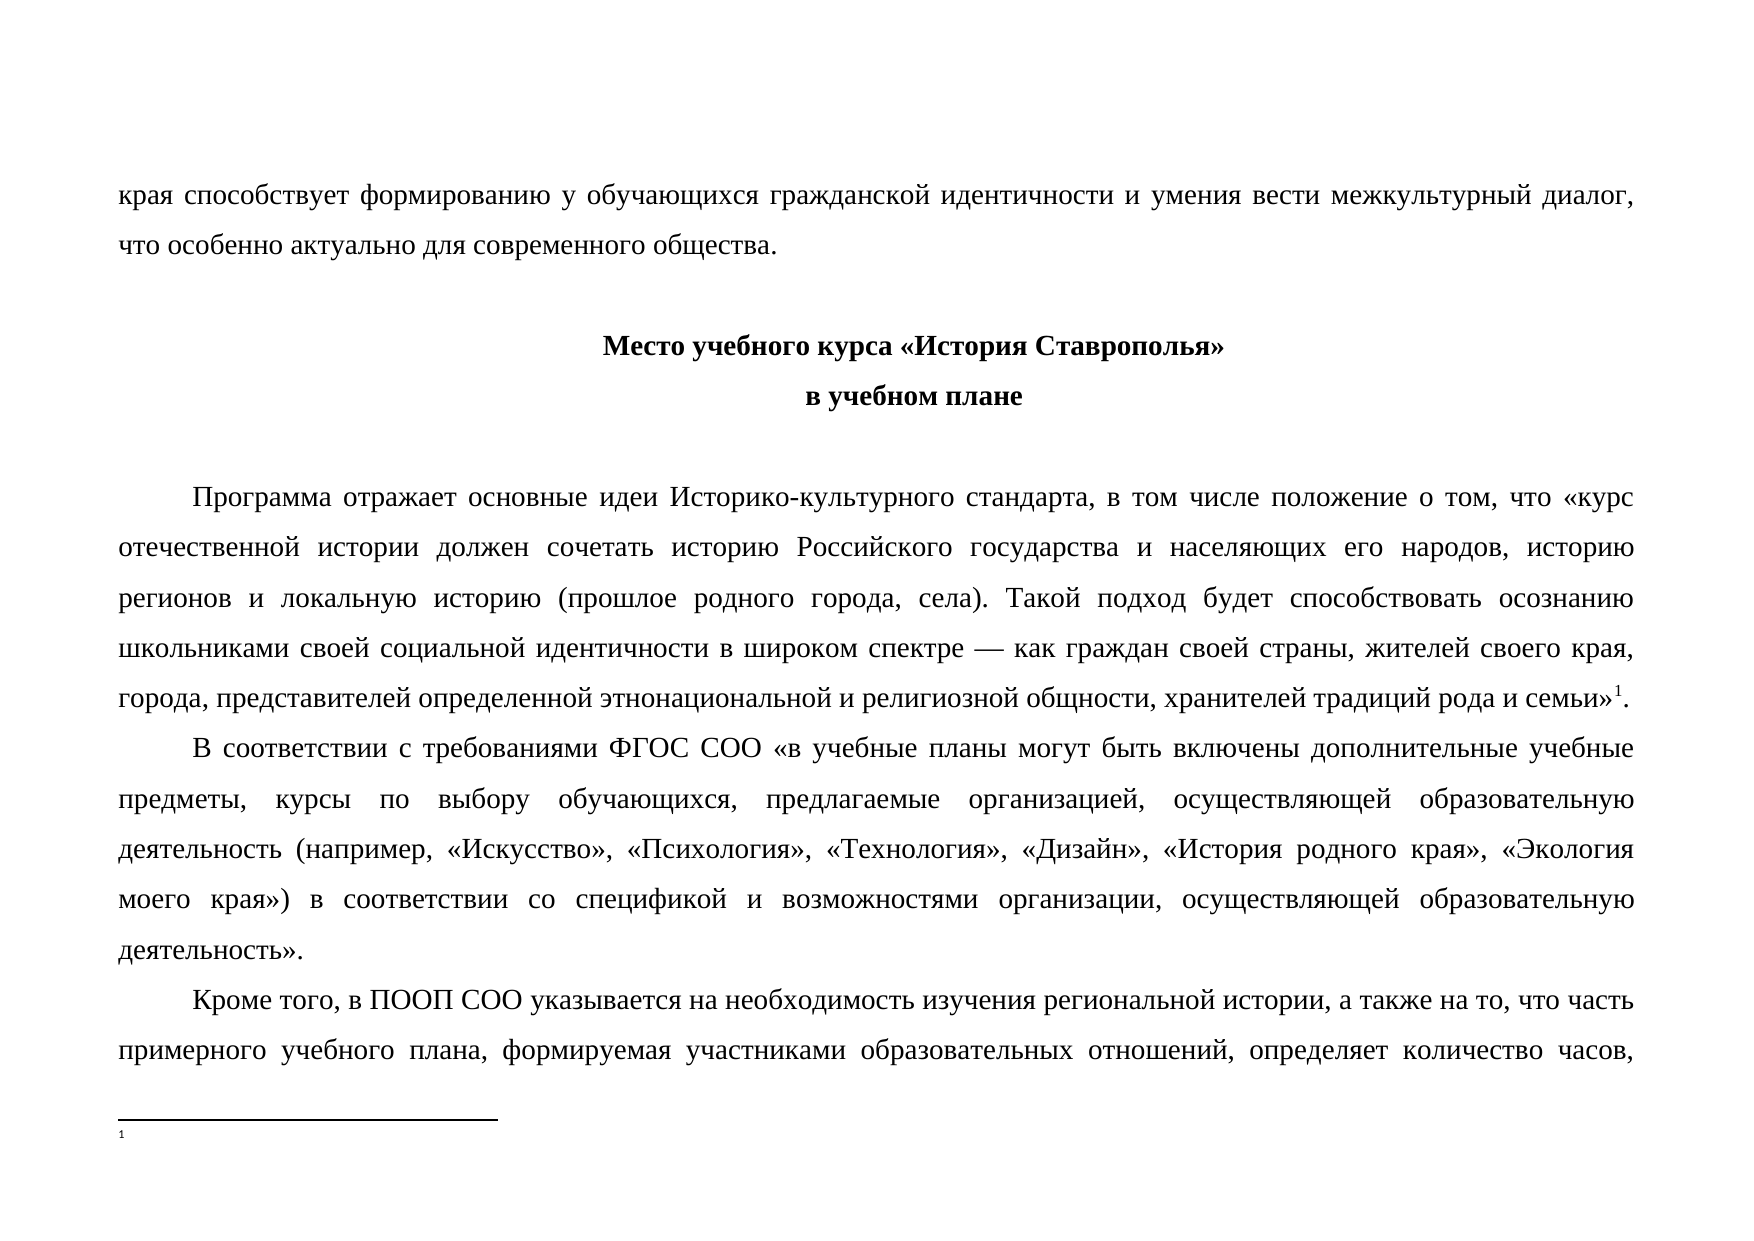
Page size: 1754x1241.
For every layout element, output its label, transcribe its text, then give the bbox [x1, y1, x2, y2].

text Программа отражает основные идеи Историко-культурного стандарта, в том числе положение о том, что «курс отечественной истории должен сочетать историю Российского государства и населяющих его народов, историю регионов и локальную историю (прошлое родного города, села). Такой подход будет способствовать осознанию школьниками своей социальной идентичности в широком спектре — как граждан своей страны, жителей своего края, города, представителей определенной этнонациональной и религиозной общности, хранителей традиций рода и семьи». [118, 479, 1636, 714]
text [118, 177, 1636, 261]
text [118, 982, 1636, 1066]
text В соответствии с требованиями ФГОС СОО «в учебные планы могут быть включены дополнительные учебные предметы, курсы по выбору обучающихся, предлагаемые организацией, осуществляющей образовательную деятельность (например, «Искусство», «Психология», «Технология», «Дизайн», «История родного края», «Экология моего края») в соответствии со спецификой и возможностями организации, осуществляющей образовательную деятельность». [118, 731, 1636, 965]
text Место учебного курса «История Ставрополья» [118, 328, 1636, 362]
text в учебном плане [118, 378, 1636, 412]
